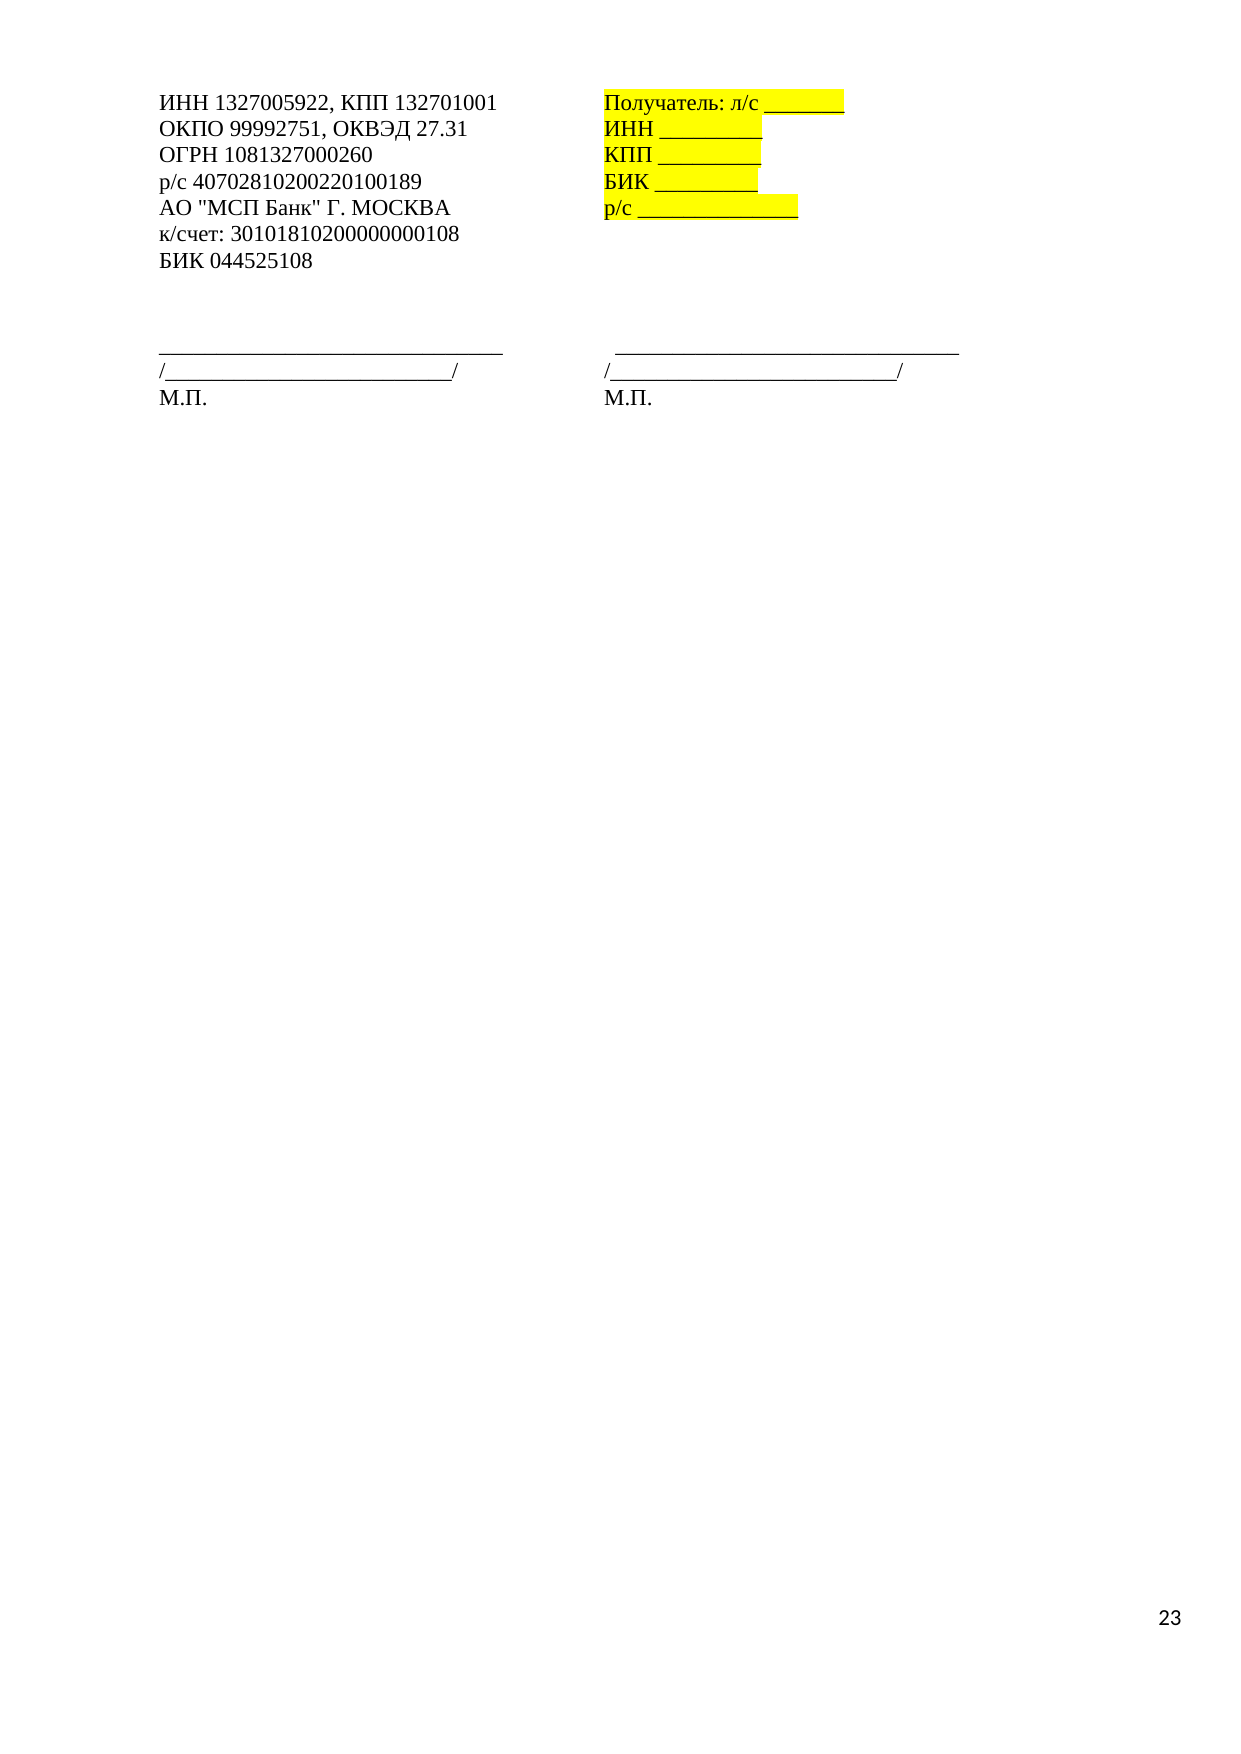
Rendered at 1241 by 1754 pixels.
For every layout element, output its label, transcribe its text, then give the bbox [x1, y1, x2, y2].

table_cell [148, 89, 593, 331]
table_cell ______________________________ /_________________________/ М.П. [593, 331, 1038, 410]
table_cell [593, 89, 1038, 331]
table_cell ______________________________ /_________________________/ М.П. [148, 331, 593, 410]
